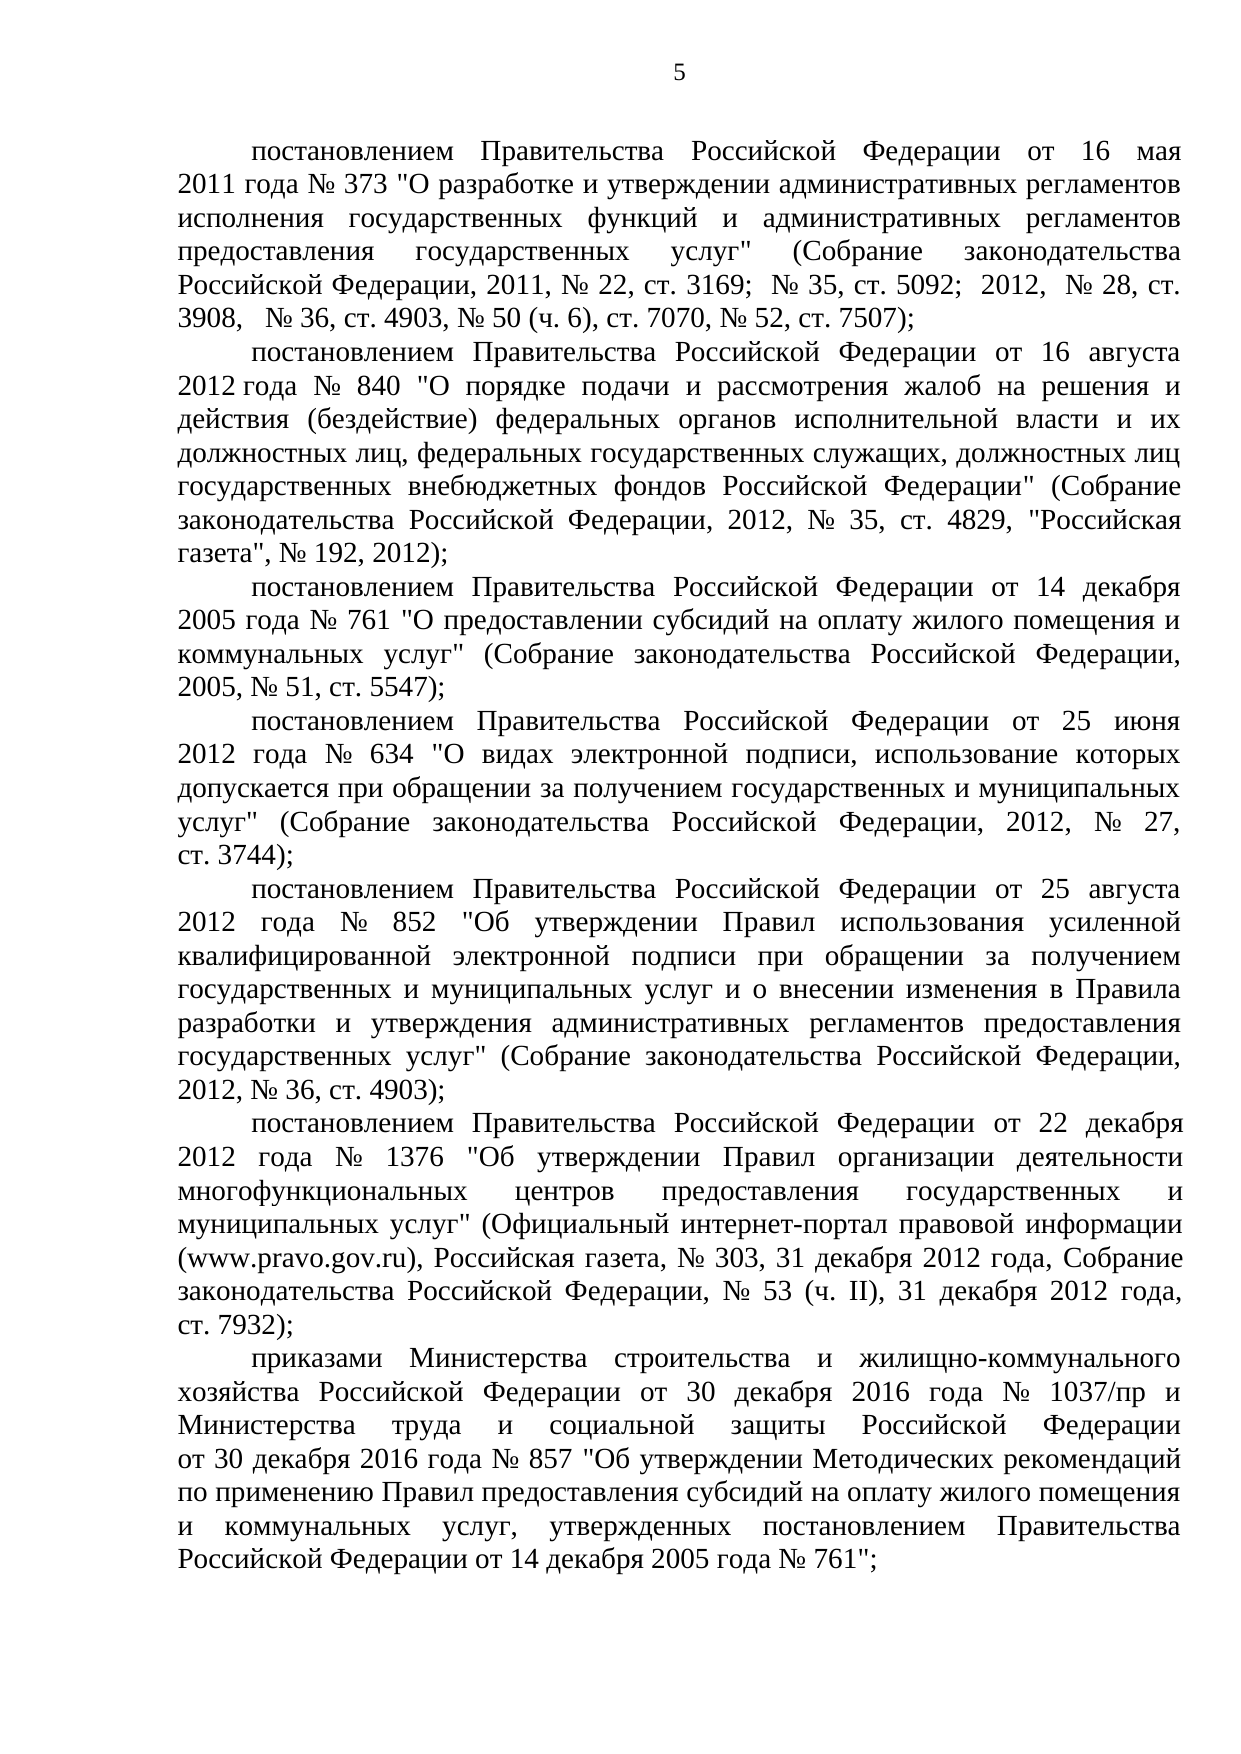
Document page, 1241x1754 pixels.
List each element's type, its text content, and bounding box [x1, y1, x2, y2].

text постановлением Правительства Российской Федерации от 25 августа 2012 года № 852 "Об утверждении Правил использования усиленной квалифицированной электронной подписи при обращении за получением государственных и муниципальных услуг и о внесении изменения в Правила разработки и утверждения административных регламентов предоставления государственных услуг" (Собрание законодательства Российской Федерации, 2012, № 36, ст. 4903); [177, 871, 1181, 1106]
text приказами Министерства строительства и жилищно-коммунального хозяйства Российской Федерации от 30 декабря 2016 года № 1037/пр и Министерства труда и социальной защиты Российской Федерации от 30 декабря 2016 года № 857 "Об утверждении Методических рекомендаций по применению Правил предоставления субсидий на оплату жилого помещения и коммунальных услуг, утвержденных постановлением Правительства Российской Федерации от 14 декабря 2005 года № 761"; [177, 1340, 1181, 1575]
text постановлением Правительства Российской Федерации от 16 августа 2012 года № 840 "О порядке подачи и рассмотрения жалоб на решения и действия (бездействие) федеральных органов исполнительной власти и их должностных лиц, федеральных государственных служащих, должностных лиц государственных внебюджетных фондов Российской Федерации" (Собрание законодательства Российской Федерации, 2012, № 35, ст. 4829, "Российская газета", № 192, 2012); [177, 334, 1181, 569]
text постановлением Правительства Российской Федерации от 22 декабря 2012 года № 1376 "Об утверждении Правил организации деятельности многофункциональных центров предоставления государственных и муниципальных услуг" (Официальный интернет-портал правовой информации (www.pravo.gov.ru), Российская газета, № 303, 31 декабря 2012 года, Собрание законодательства Российской Федерации, № 53 (ч. II), 31 декабря 2012 года, ст. 7932); [177, 1106, 1183, 1173]
text постановлением Правительства Российской Федерации от 16 мая 2011 года № 373 "О разработке и утверждении административных регламентов исполнения государственных функций и административных регламентов предоставления государственных услуг" (Собрание законодательства Российской Федерации, 2011, № 22, ст. 3169; № 35, ст. 5092; 2012, № 28, ст. 3908, № 36, ст. 4903, № 50 (ч. 6), ст. 7070, № 52, ст. 7507); [177, 133, 1181, 334]
text постановлением Правительства Российской Федерации от 25 июня 2012 года № 634 "О видах электронной подписи, использование которых допускается при обращении за получением государственных и муниципальных услуг" (Собрание законодательства Российской Федерации, 2012, № 27, ст. 3744); [177, 703, 1181, 871]
text постановлением Правительства Российской Федерации от 14 декабря 2005 года № 761 "О предоставлении субсидий на оплату жилого помещения и коммунальных услуг" (Собрание законодательства Российской Федерации, 2005, № 51, ст. 5547); [177, 569, 1181, 703]
text постановлением Правительства Российской Федерации от 22 декабря 2012 года № 1376 "Об утверждении Правил организации деятельности многофункциональных центров предоставления государственных и муниципальных услуг" (Официальный интернет-портал правовой информации (www.pravo.gov.ru), Российская газета, № 303, 31 декабря 2012 года, Собрание законодательства Российской Федерации, № 53 (ч. II), 31 декабря 2012 года, ст. 7932); [177, 1206, 1183, 1340]
